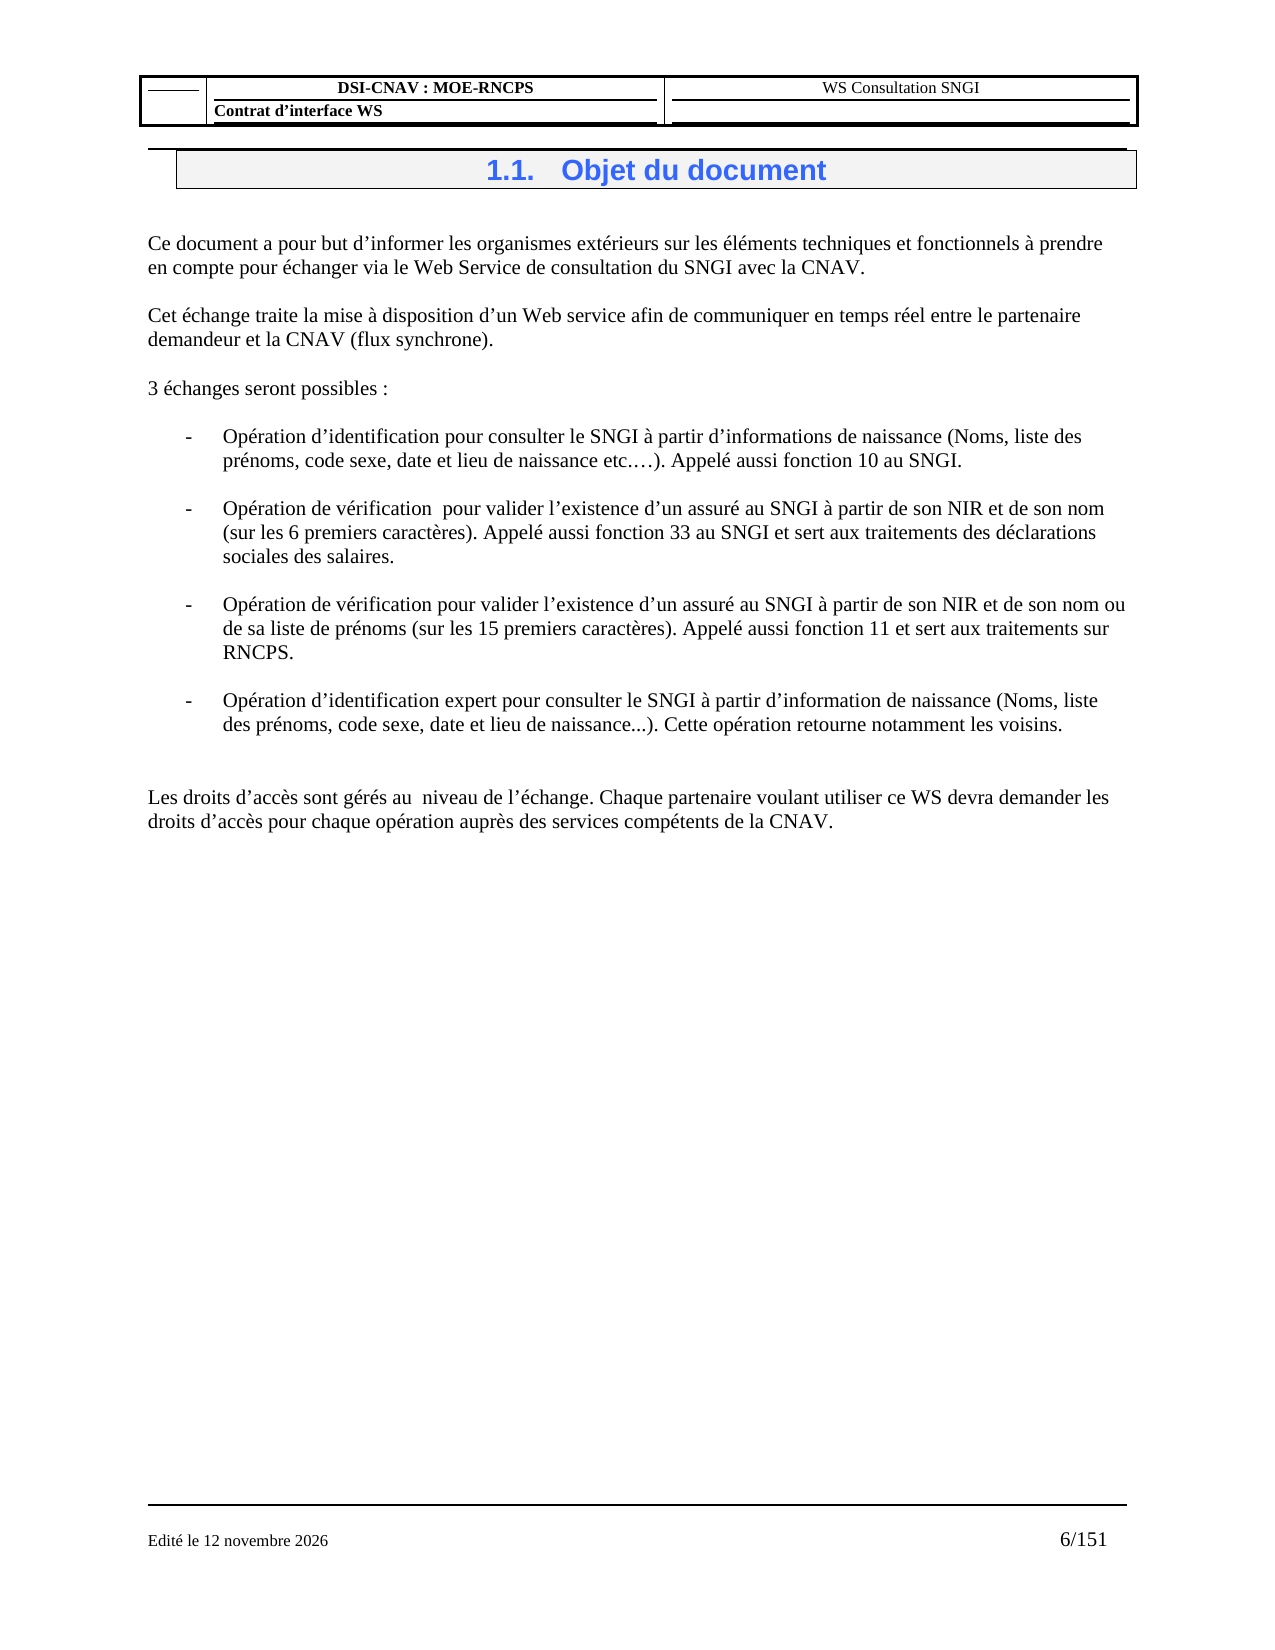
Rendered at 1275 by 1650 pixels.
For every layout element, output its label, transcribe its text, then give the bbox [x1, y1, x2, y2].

list Opération d’identification expert pour consulter le SNGI à partir d’information de naissance (Noms, liste des prénoms, code sexe, date et lieu de naissance...). Cette opération retourne notamment les voisins. [185, 688, 1127, 736]
text Cet échange traite la mise à disposition d’un Web service afin de communiquer en temps réel entre le partenaire demandeur et la CNAV (flux synchrone). [148, 303, 1127, 351]
list Opération d’identification pour consulter le SNGI à partir d’informations de naissance (Noms, liste des prénoms, code sexe, date et lieu de naissance etc.…). Appelé aussi fonction 10 au SNGI. [185, 424, 1127, 472]
text 3 échanges seront possibles : [148, 376, 1127, 399]
text Les droits d’accès sont gérés au niveau de l’échange. Chaque partenaire voulant utiliser ce WS devra demander les droits d’accès pour chaque opération auprès des services compétents de la CNAV. [148, 784, 1127, 833]
text Ce document a pour but d’informer les organismes extérieurs sur les éléments techniques et fonctionnels à prendre en compte pour échanger via le Web Service de consultation du SNGI avec la CNAV. [148, 231, 1127, 279]
subtitle Objet du document [177, 151, 1136, 188]
list Opération de vérification pour valider l’existence d’un assuré au SNGI à partir de son NIR et de son nom ou de sa liste de prénoms (sur les 15 premiers caractères). Appelé aussi fonction 11 et sert aux traitements sur RNCPS. [185, 592, 1127, 664]
list Opération de vérification pour valider l’existence d’un assuré au SNGI à partir de son NIR et de son nom (sur les 6 premiers caractères). Appelé aussi fonction 33 au SNGI et sert aux traitements des déclarations sociales des salaires. [185, 496, 1127, 568]
